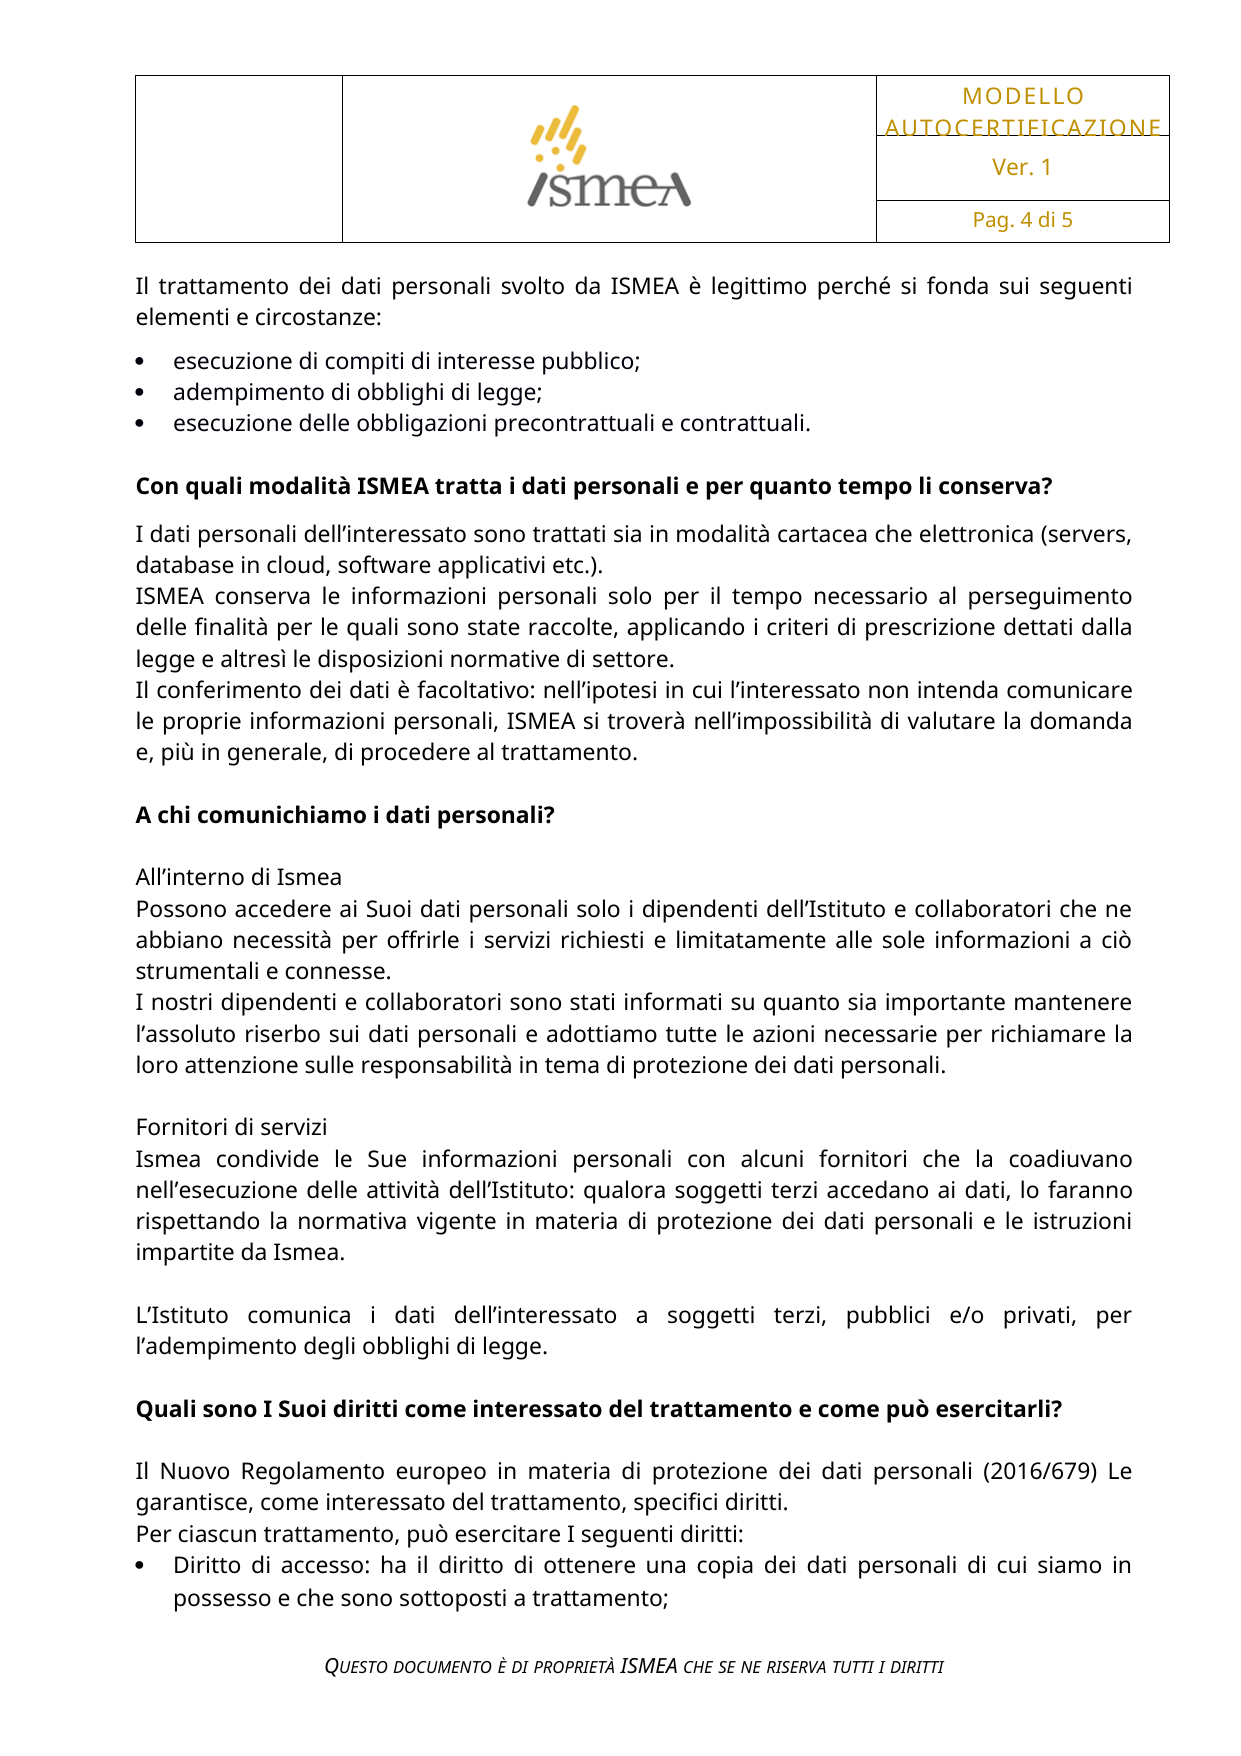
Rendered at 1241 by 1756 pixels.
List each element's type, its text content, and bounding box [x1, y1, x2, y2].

text I nostri dipendenti e collaboratori sono stati informati su quanto sia importante mantenere l’assoluto riserbo sui dati personali e adottiamo tutte le azioni necessarie per richiamare la loro attenzione sulle responsabilità in tema di protezione dei dati personali. [135, 986, 1134, 1080]
list Diritto di accesso: ha il diritto di ottenere una copia dei dati personali di cui siamo in possesso e che sono sottoposti a trattamento; [135, 1549, 1134, 1613]
text Con quali modalità ISMEA tratta i dati personali e per quanto tempo li conserva? [135, 470, 1134, 501]
text Fornitori di servizi [135, 1111, 1134, 1143]
text Quali sono I Suoi diritti come interessato del trattamento e come può esercitarli? [135, 1393, 1134, 1424]
text Ismea condivide le Sue informazioni personali con alcuni fornitori che la coadiuvano nell’esecuzione delle attività dell’Istituto: qualora soggetti terzi accedano ai dati, lo faranno rispettando la normativa vigente in materia di protezione dei dati personali e le istruzioni impartite da Ismea. [135, 1143, 1134, 1268]
text Il trattamento dei dati personali svolto da ISMEA è legittimo perché si fonda sui seguenti elementi e circostanze: [135, 270, 1134, 332]
text All’interno di Ismea [135, 861, 1134, 893]
text Il Nuovo Regolamento europeo in materia di protezione dei dati personali (2016/679) Le garantisce, come interessato del trattamento, specifici diritti. [135, 1455, 1134, 1518]
text Il conferimento dei dati è facoltativo: nell’ipotesi in cui l’interessato non intenda comunicare le proprie informazioni personali, ISMEA si troverà nell’impossibilità di valutare la domanda e, più in generale, di procedere al trattamento. [135, 674, 1134, 768]
list adempimento di obblighi di legge; [135, 376, 1134, 407]
picture [525, 103, 693, 211]
list esecuzione delle obbligazioni precontrattuali e contrattuali. [135, 407, 1134, 438]
text L’Istituto comunica i dati dell’interessato a soggetti terzi, pubblici e/o privati, per l’adempimento degli obblighi di legge. [135, 1299, 1134, 1361]
text ISMEA conserva le informazioni personali solo per il tempo necessario al perseguimento delle finalità per le quali sono state raccolte, applicando i criteri di prescrizione dettati dalla legge e altresì le disposizioni normative di settore. [135, 580, 1134, 674]
text Possono accedere ai Suoi dati personali solo i dipendenti dell’Istituto e collaboratori che ne abbiano necessità per offrirle i servizi richiesti e limitatamente alle sole informazioni a ciò strumentali e connesse. [135, 893, 1134, 986]
text I dati personali dell’interessato sono trattati sia in modalità cartacea che elettronica (servers, database in cloud, software applicativi etc.). [135, 518, 1134, 580]
text A chi comunichiamo i dati personali? [135, 799, 1134, 830]
text Per ciascun trattamento, può esercitare I seguenti diritti: [135, 1518, 1134, 1549]
list esecuzione di compiti di interesse pubblico; [135, 345, 1134, 376]
